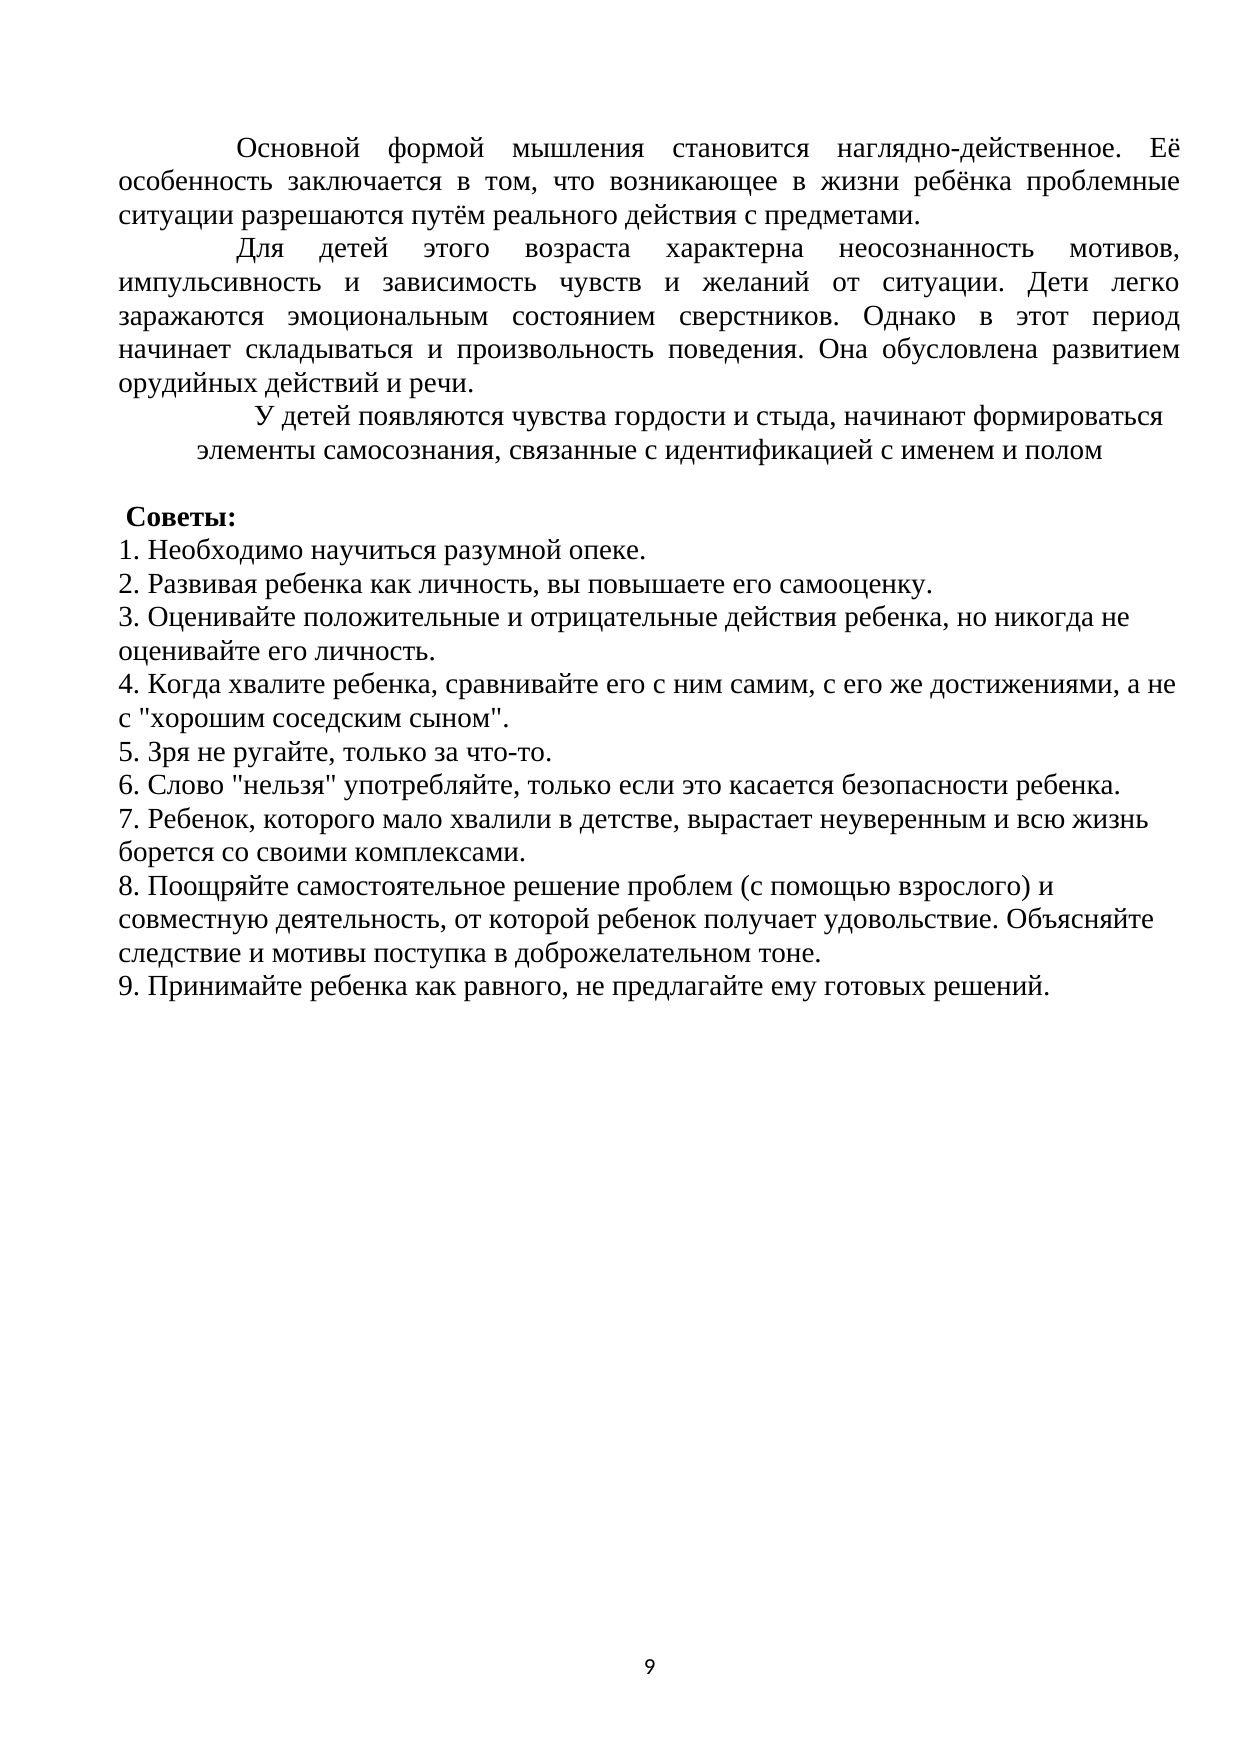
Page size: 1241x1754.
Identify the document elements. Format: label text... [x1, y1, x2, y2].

text 6. Слово "нельзя" употребляйте, только если это касается безопасности ребенка. [118, 767, 1181, 801]
text У детей появляются чувства гордости и стыда, начинают формироваться элементы самосознания, связанные с идентификацией с именем и полом [118, 398, 1181, 465]
text 7. Ребенок, которого мало хвалили в детстве, вырастает неуверенным и всю жизнь борется со своими комплексами. [118, 801, 1181, 868]
text 1. Необходимо научиться разумной опеке. [118, 532, 1181, 566]
text Основной формой мышления становится наглядно-действенное. Её особенность заключается в том, что возникающее в жизни ребёнка проблемные ситуации разрешаются путём реального действия с предметами. [118, 130, 1181, 231]
text 2. Развивая ребенка как личность, вы повышаете его самооценку. [118, 566, 1181, 599]
text Советы: [118, 499, 1181, 532]
text 4. Когда хвалите ребенка, сравнивайте его с ним самим, с его же достижениями, а не с "хорошим соседским сыном". [118, 667, 1181, 734]
text 3. Оценивайте положительные и отрицательные действия ребенка, но никогда не оценивайте его личность. [118, 599, 1181, 667]
text 9. Принимайте ребенка как равного, не предлагайте ему готовых решений. [118, 968, 1181, 1002]
text 8. Поощряйте самостоятельное решение проблем (с помощью взрослого) и совместную деятельность, от которой ребенок получает удовольствие. Объясняйте следствие и мотивы поступка в доброжелательном тоне. [118, 868, 1181, 968]
text 5. Зря не ругайте, только за что-то. [118, 734, 1181, 767]
